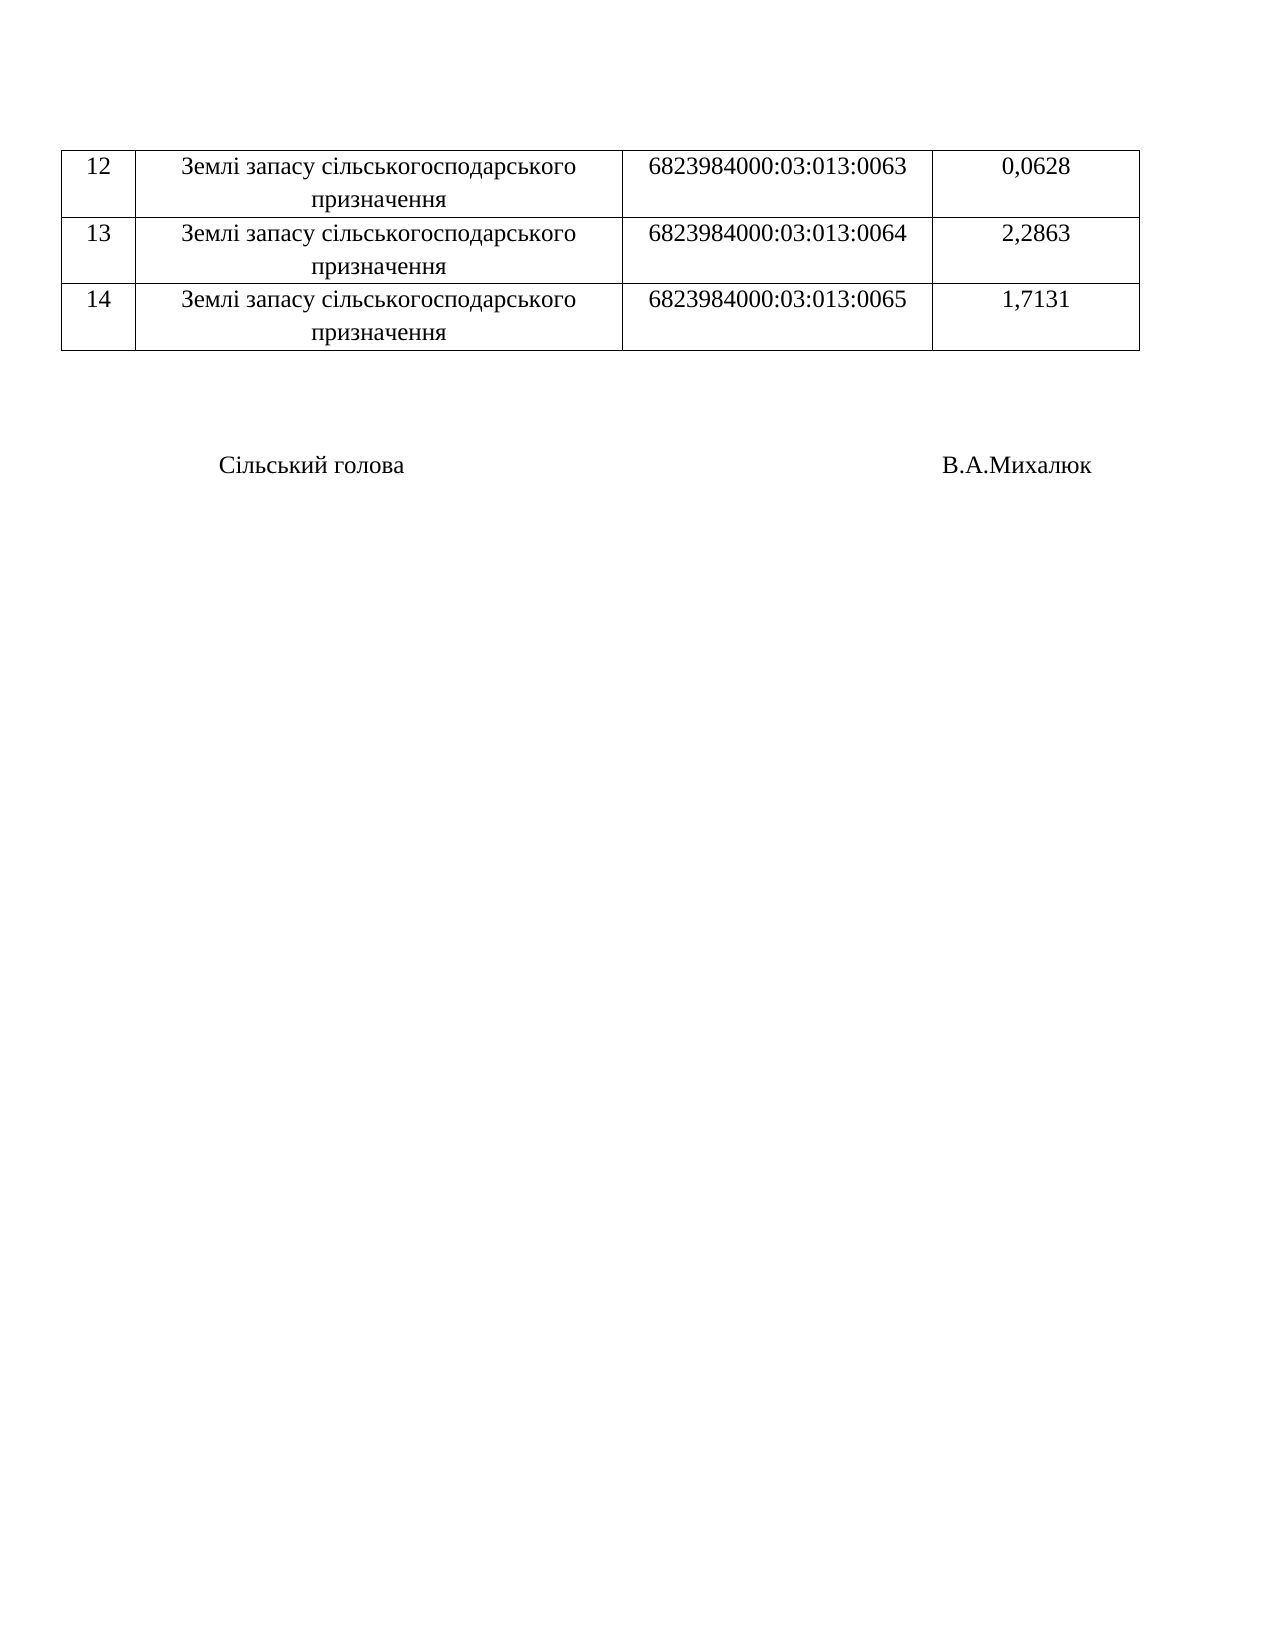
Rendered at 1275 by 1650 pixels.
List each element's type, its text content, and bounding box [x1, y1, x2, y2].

table_cell 2,2863 [933, 218, 1139, 283]
table_cell 1,7131 [933, 284, 1139, 350]
table_cell 12 [62, 151, 135, 217]
text Сільський голова В.А.Михалюк [150, 450, 1125, 479]
table_cell 14 [62, 284, 135, 350]
table_cell Землі запасу сільськогосподарського призначення [136, 284, 622, 350]
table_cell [136, 218, 622, 283]
table_cell 0,0628 [933, 151, 1139, 217]
table_cell 6823984000:03:013:0063 [623, 151, 932, 217]
table_cell 13 [62, 218, 135, 283]
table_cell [136, 151, 622, 217]
table_cell 6823984000:03:013:0064 [623, 218, 932, 283]
table_cell 6823984000:03:013:0065 [623, 284, 932, 350]
